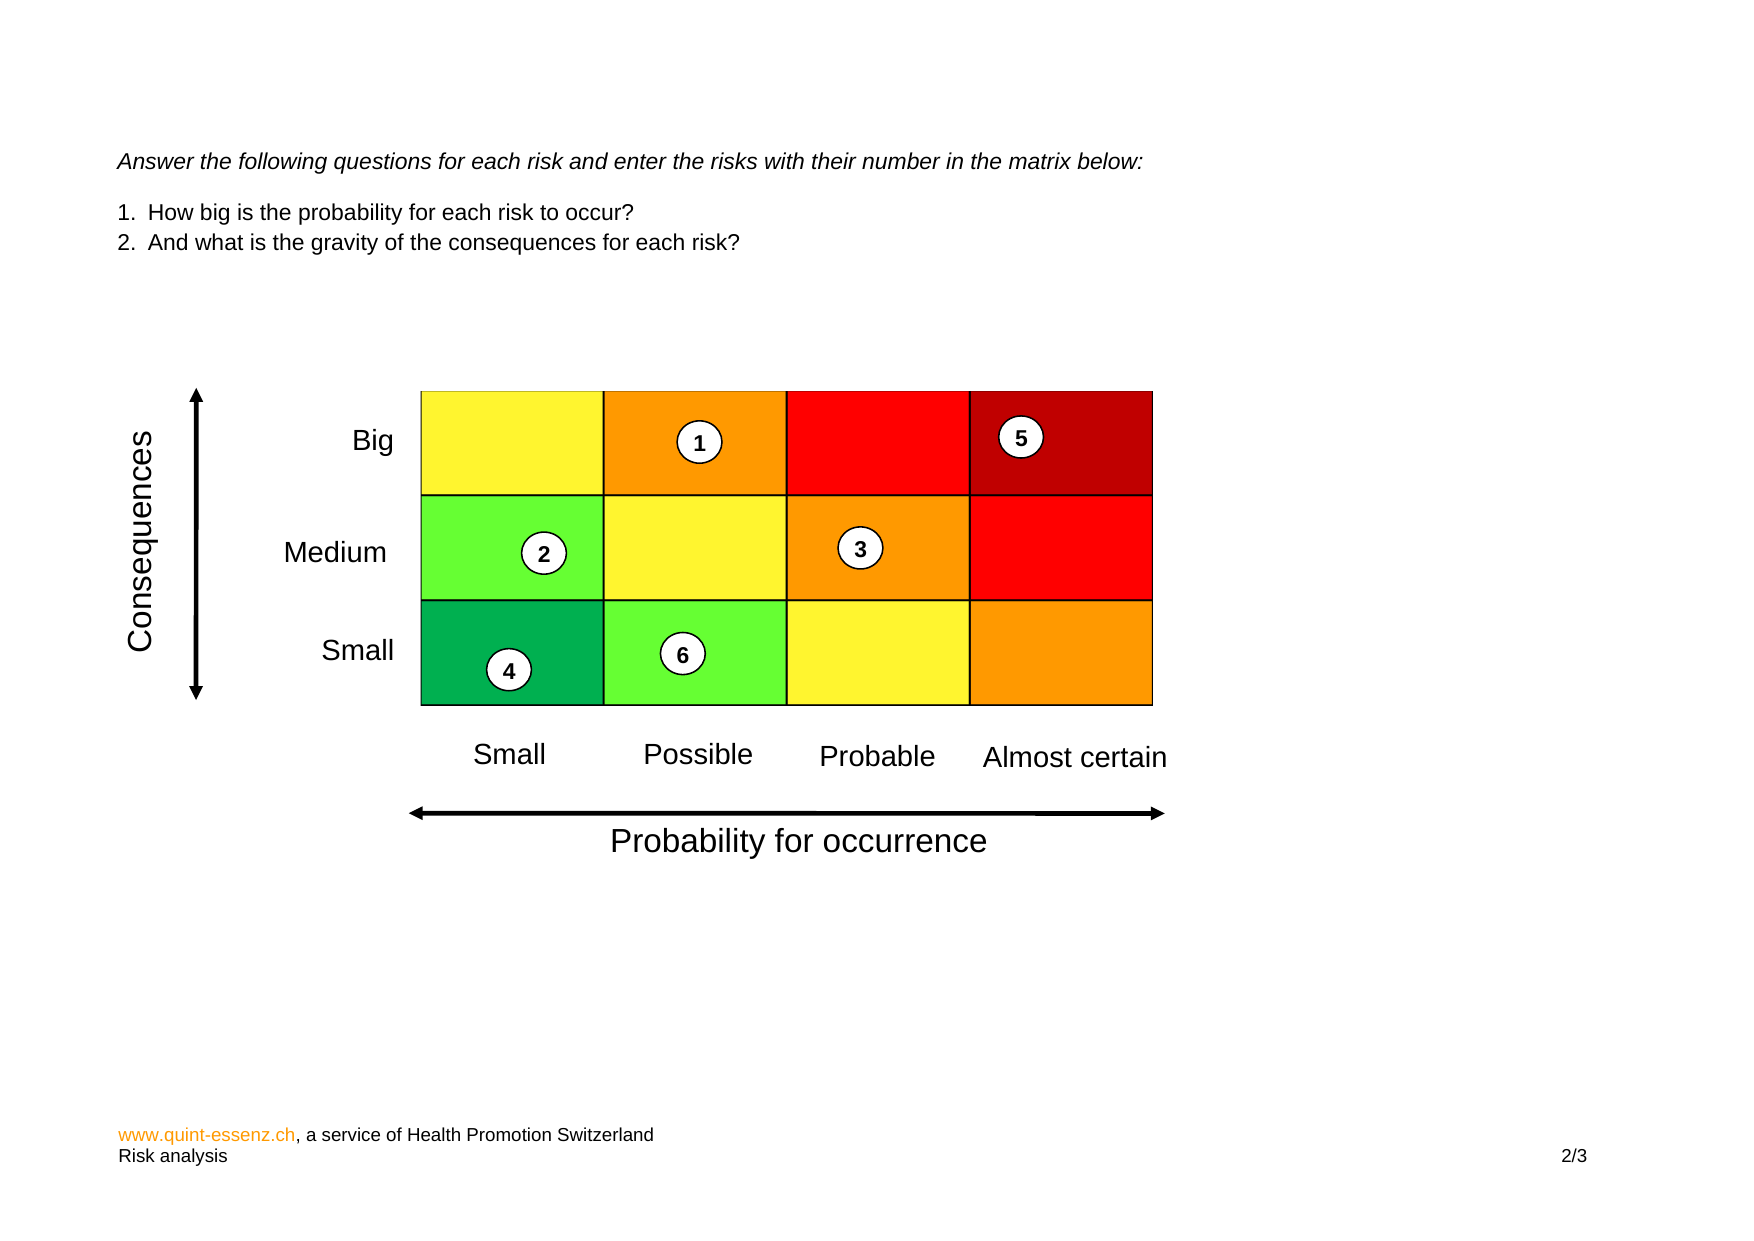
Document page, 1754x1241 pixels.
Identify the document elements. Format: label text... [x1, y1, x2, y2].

picture [420, 391, 1153, 706]
list And what is the gravity of the consequences for each risk? [117, 229, 1606, 255]
text Answer the following questions for each risk and enter the risks with their number in the matrix below: [117, 148, 1606, 174]
list How big is the probability for each risk to occur? [117, 199, 1606, 225]
